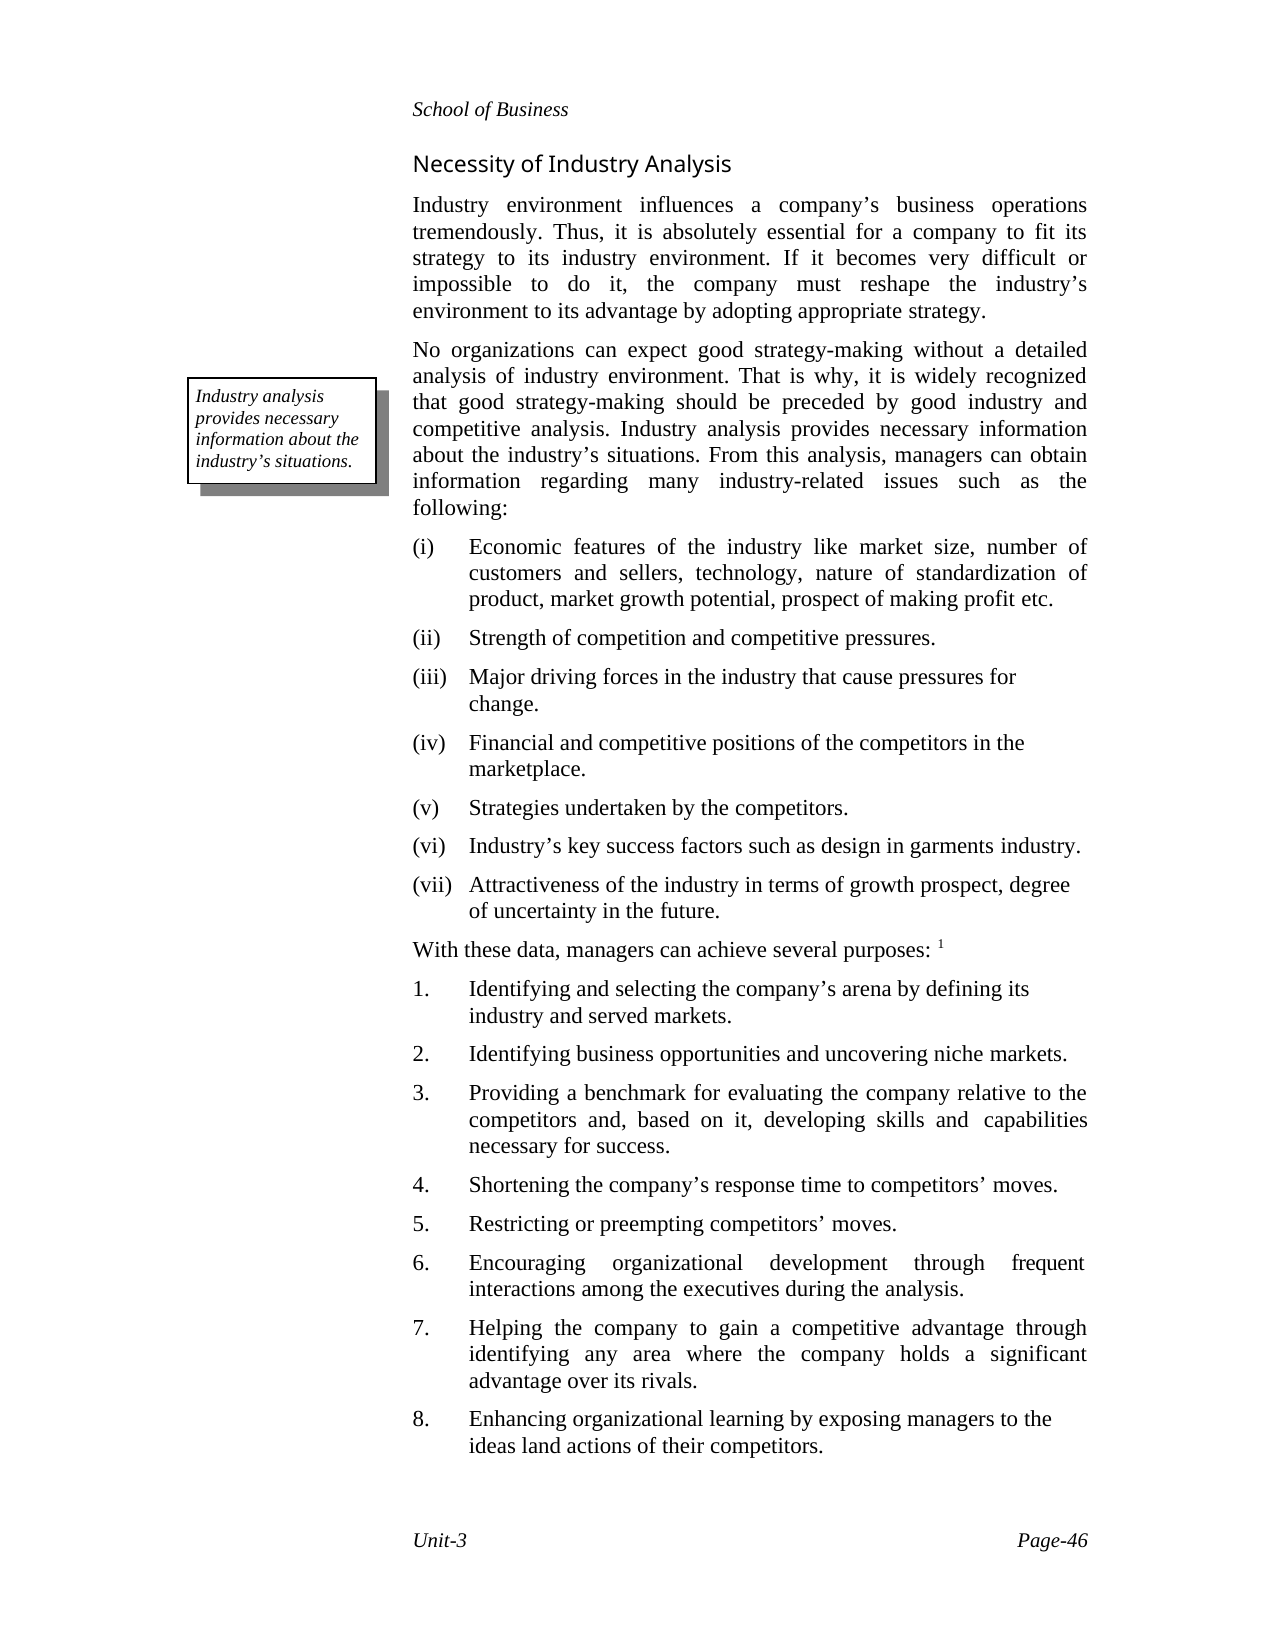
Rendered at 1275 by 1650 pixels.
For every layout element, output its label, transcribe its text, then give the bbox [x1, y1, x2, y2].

list Attractiveness of the industry in terms of growth prospect, degree of uncertainty in the future. [412, 871, 1088, 924]
list Providing a benchmark for evaluating the company relative to the competitors and, based on it, developing skills and capabilities necessary for success. [412, 1079, 1088, 1158]
text Necessity of Industry Analysis [412, 148, 1108, 179]
list Helping the company to gain a competitive advantage through identifying any area where the company holds a significant advantage over its rivals. [412, 1314, 1088, 1393]
list Enhancing organizational learning by exposing managers to the ideas land actions of their competitors. [412, 1406, 1088, 1458]
list Industry’s key success factors such as design in garments industry. [412, 832, 1108, 859]
list Financial and competitive positions of the competitors in the marketplace. [412, 728, 1088, 781]
text Industry environment influences a company’s business operations tremendously. Thus, it is absolutely essential for a company to fit its strategy to its industry environment. If it becomes very difficult or impossible to do it, the company must reshape the industry’s environment to its advantage by adopting appropriate strategy. [412, 191, 1088, 323]
list Restricting or preempting competitors’ moves. [412, 1210, 1108, 1236]
list Major driving forces in the industry that cause pressures for change. [412, 663, 1088, 716]
list Economic features of the industry like market size, number of customers and sellers, technology, nature of standardization of product, market growth potential, prospect of making profit etc. [412, 533, 1088, 612]
list Identifying and selecting the company’s arena by defining its industry and served markets. [412, 976, 1088, 1028]
text With these data, managers can achieve several purposes: 1 [412, 936, 1108, 963]
list Strength of competition and competitive pressures. [412, 624, 1108, 651]
list Identifying business opportunities and uncovering niche markets. [412, 1041, 1108, 1067]
list Shortening the company’s response time to competitors’ moves. [412, 1171, 1108, 1197]
list Strategies undertaken by the competitors. [412, 794, 1108, 820]
text No organizations can expect good strategy-making without a detailed analysis of industry environment. That is why, it is widely recognized that good strategy-making should be preceded by good industry and competitive analysis. Industry analysis provides necessary information about the industry’s situations. From this analysis, managers can obtain information regarding many industry-related issues such as the following: [412, 336, 1088, 520]
list Encouraging organizational development through frequent interactions among the executives during the analysis. [412, 1249, 1088, 1301]
